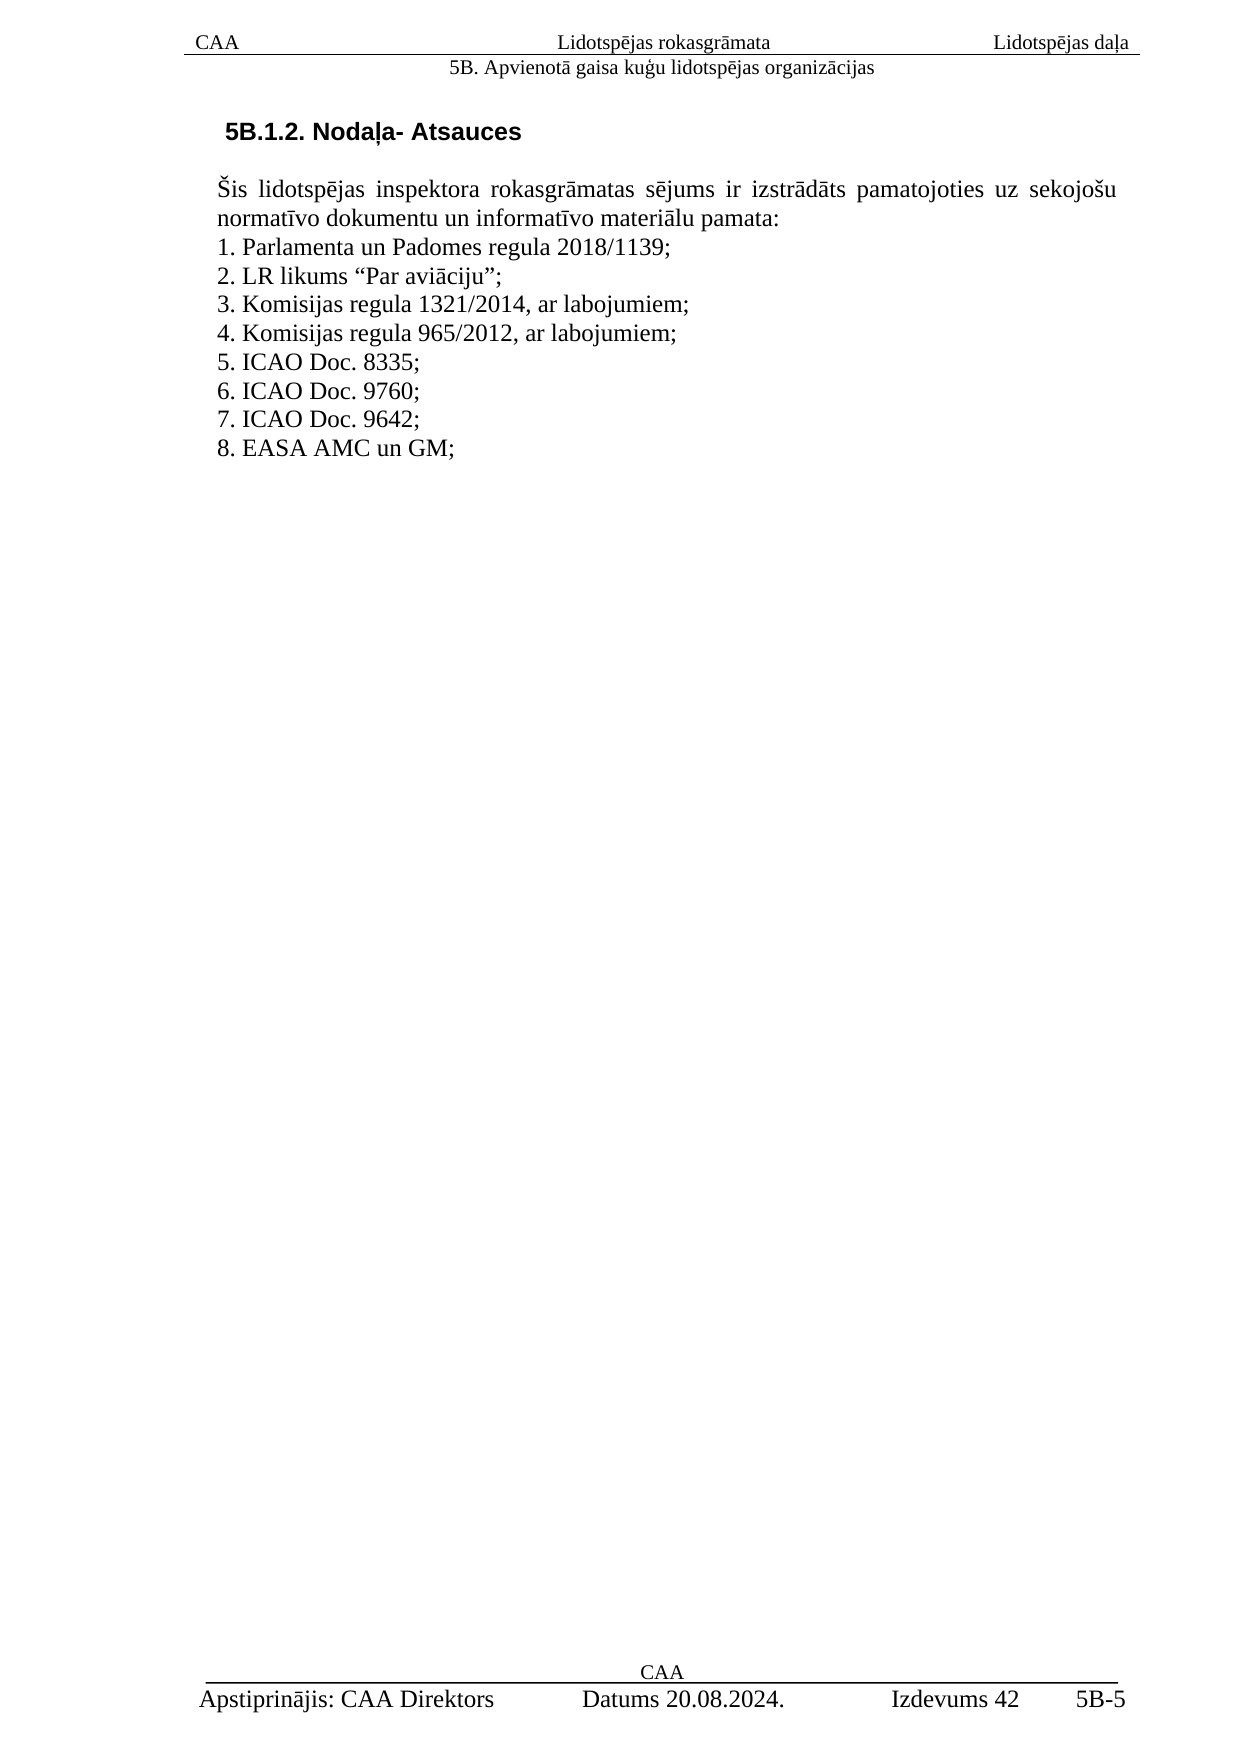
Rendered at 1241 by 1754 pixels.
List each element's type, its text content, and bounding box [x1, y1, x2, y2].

text 7. ICAO Doc. 9642; [217, 404, 1117, 433]
text 5. ICAO Doc. 8335; [217, 347, 1117, 376]
text Šis lidotspējas inspektora rokasgrāmatas sējums ir izstrādāts pamatojoties uz sekojošu normatīvo dokumentu un informatīvo materiālu pamata: [217, 174, 1117, 232]
text 6. ICAO Doc. 9760; [217, 376, 1117, 404]
text 8. EASA AMC un GM; [217, 433, 1117, 462]
text 1. Parlamenta un Padomes regula 2018/1139; [217, 232, 1117, 261]
text 4. Komisijas regula 965/2012, ar labojumiem; [217, 318, 1117, 347]
text 3. Komisijas regula 1321/2014, ar labojumiem; [217, 289, 1117, 318]
subtitle 5B.1.2. Nodaļa- Atsauces [225, 117, 1137, 146]
text 2. LR likums “Par aviāciju”; [217, 261, 1117, 289]
